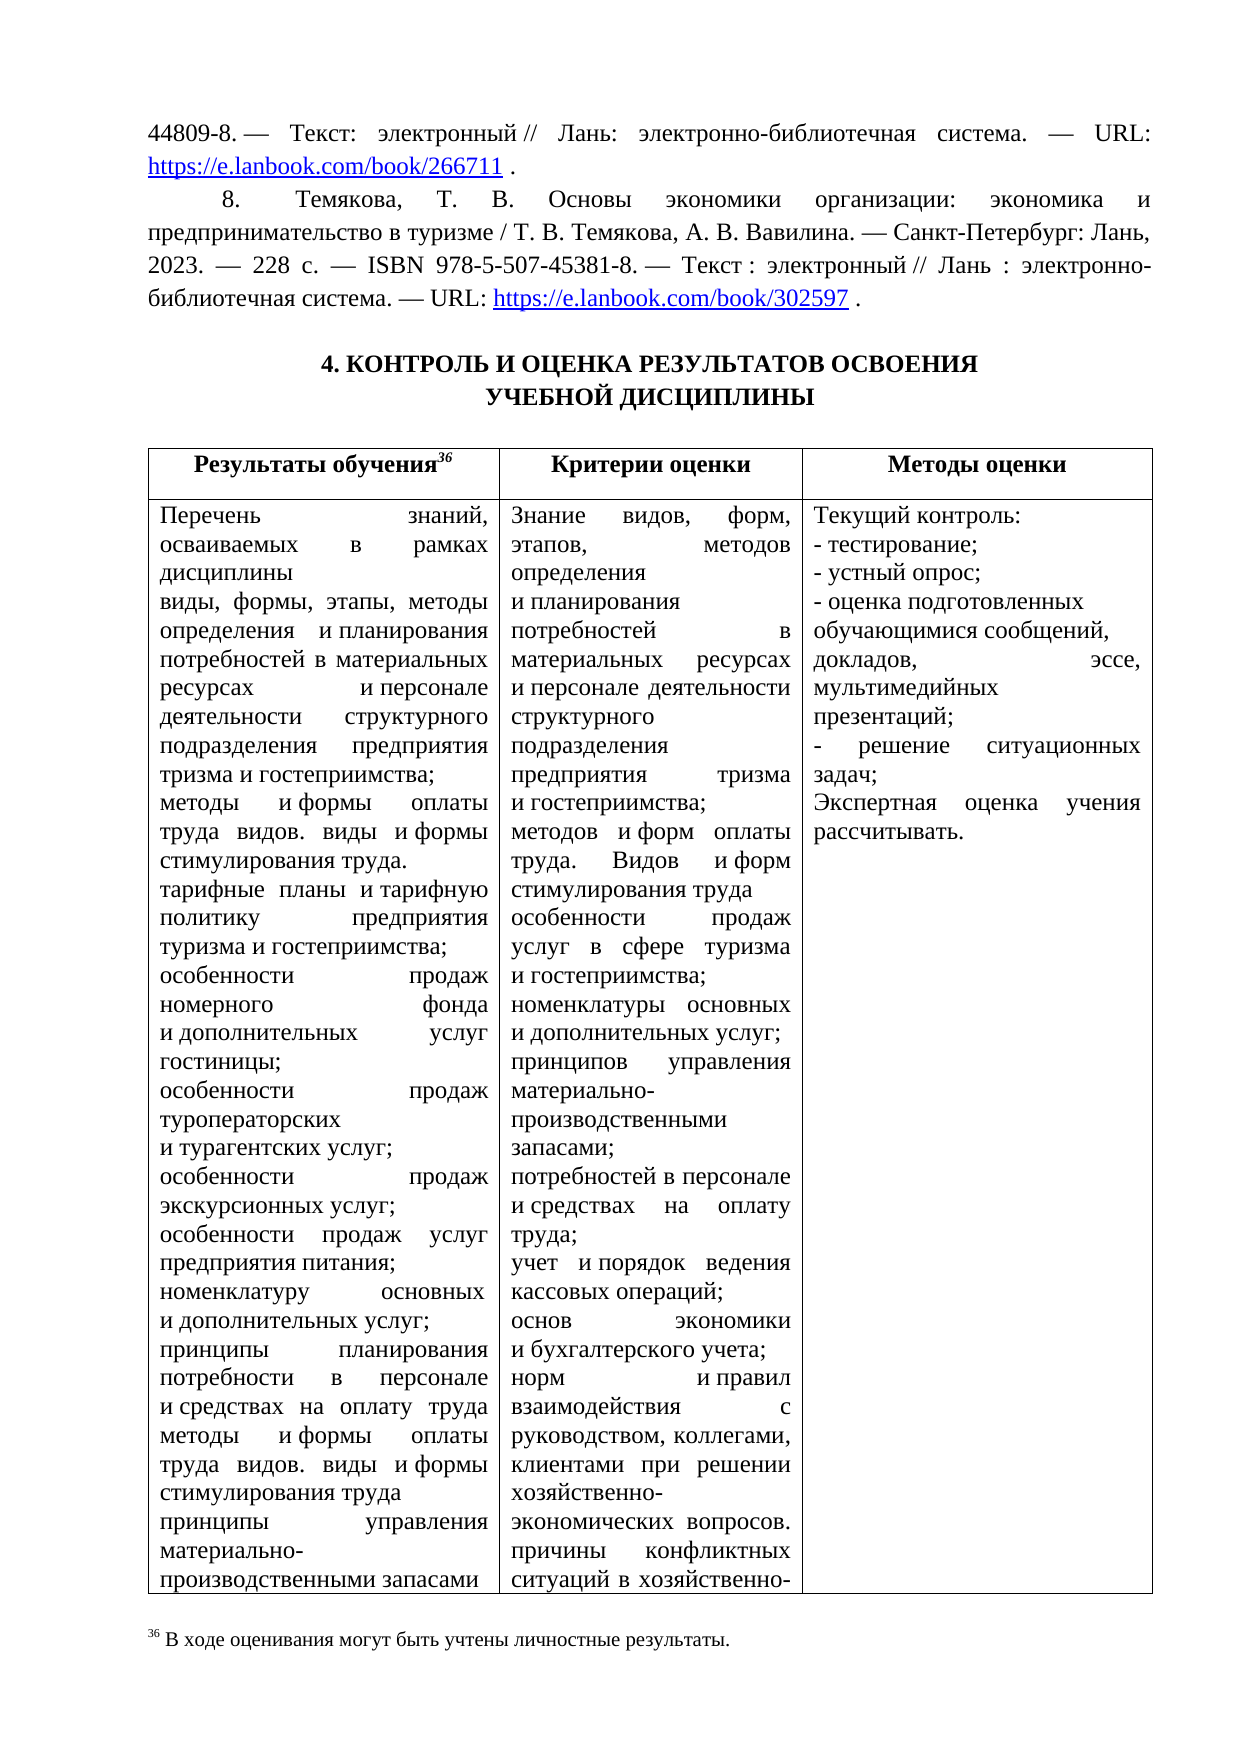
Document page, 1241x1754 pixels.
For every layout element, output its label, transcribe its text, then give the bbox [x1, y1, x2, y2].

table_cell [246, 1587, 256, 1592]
text 4. КОНТРОЛЬ И ОЦЕНКА РЕЗУЛЬТАТОВ ОСВОЕНИЯ [148, 349, 1152, 378]
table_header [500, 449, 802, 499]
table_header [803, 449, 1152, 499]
text УЧЕБНОЙ ДИСЦИПЛИНЫ [148, 382, 1152, 411]
list Темякова, Т. В. Основы экономики организации: экономика и предпринимательство в туризме / Т. В. Темякова, А. В. Вавилина. — Санкт-Петербург: Лань, 2023. — 228 с. — ISBN 978-5-507-45381-8. — Текст : электронный // Лань : электронно-библиотечная система. — URL: https://e.lanbook.com/book/302597 . [148, 184, 1152, 312]
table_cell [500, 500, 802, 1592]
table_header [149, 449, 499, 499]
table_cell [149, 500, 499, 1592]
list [148, 118, 1152, 180]
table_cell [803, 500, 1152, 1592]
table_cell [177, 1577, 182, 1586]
